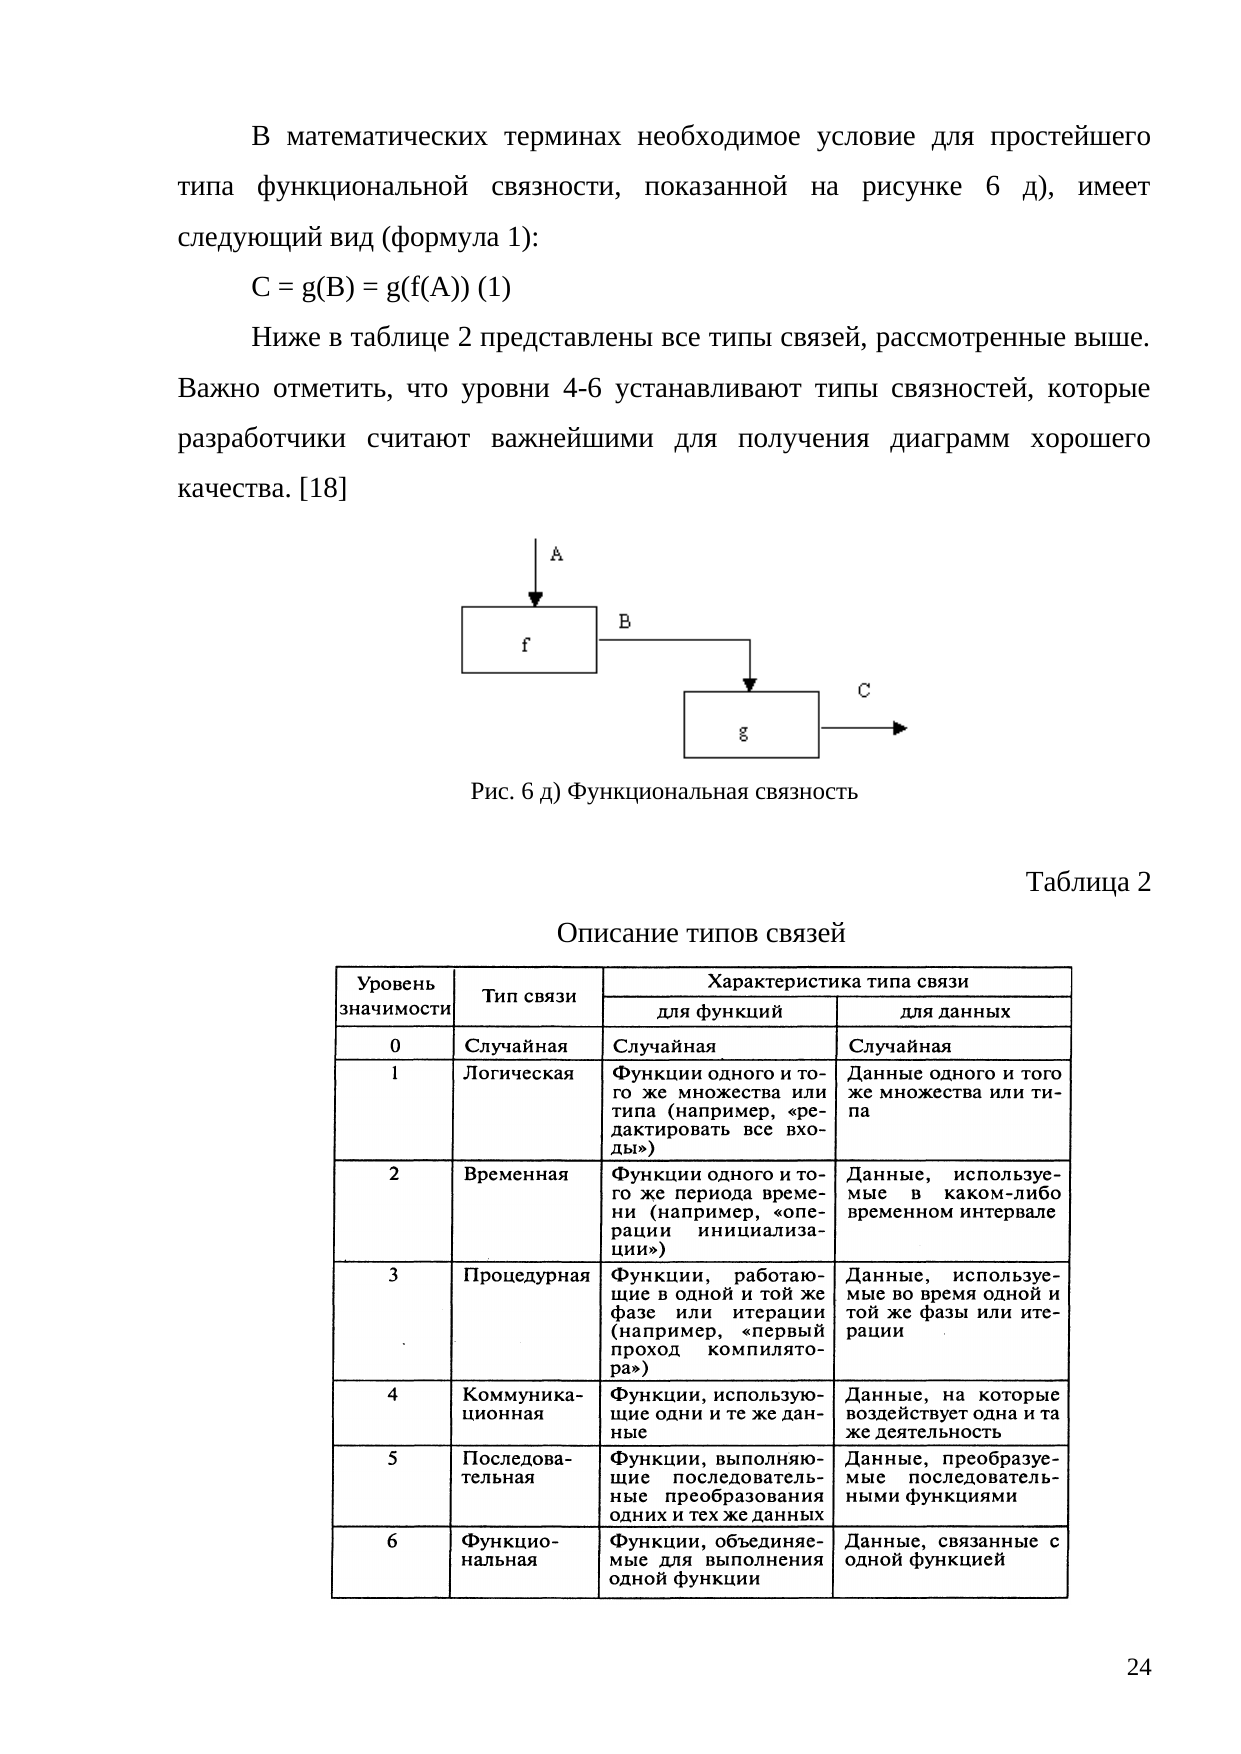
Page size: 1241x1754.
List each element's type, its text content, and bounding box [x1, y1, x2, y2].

text Рис. 6 д) Функциональная связность [177, 776, 1152, 804]
text В математических терминах необходимое условие для простейшего типа функциональной связности, показанной на рисунке 6 д), имеет следующий вид (формула 1): [177, 118, 1152, 252]
text Ниже в таблице 2 представлены все типы связей, рассмотренные выше. Важно отметить, что уровни 4-6 устанавливают типы связностей, которые разработчики считают важнейшими для получения диаграмм хорошего качества. [18] [177, 319, 1152, 504]
text C = g(B) = g(f(A)) (1) [177, 269, 1152, 303]
text Таблица 2 [177, 864, 1152, 898]
text Описание типов связей [177, 915, 1152, 948]
picture [460, 520, 942, 762]
